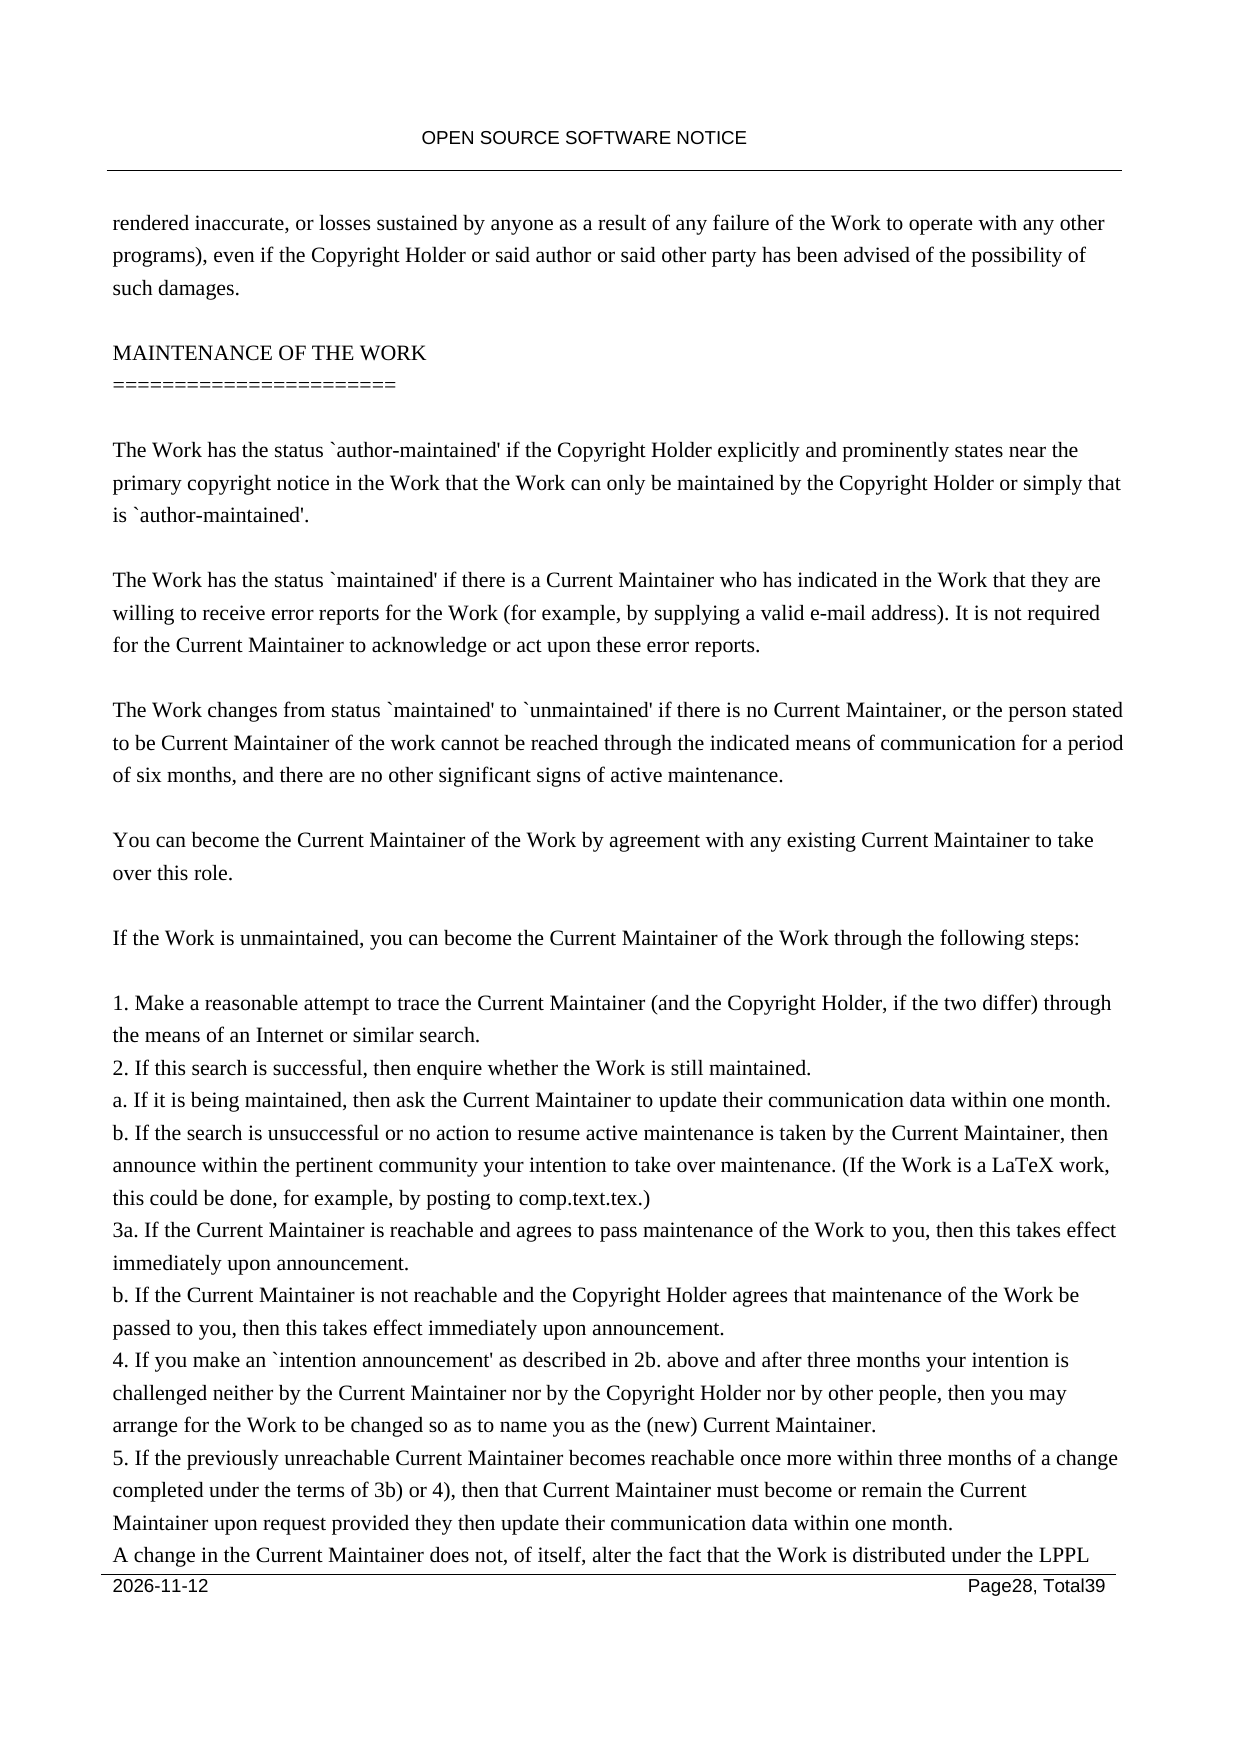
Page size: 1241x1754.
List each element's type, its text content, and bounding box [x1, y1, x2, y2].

text a. If it is being maintained, then ask the Current Maintainer to update their communication data within one month. [112, 1084, 1128, 1116]
text ======================= [112, 369, 1128, 401]
text b. If the search is unsuccessful or no action to resume active maintenance is taken by the Current Maintainer, then announce within the pertinent community your intention to take over maintenance. (If the Work is a LaTeX work, this could be done, for example, by posting to comp.text.tex.) [112, 1116, 1128, 1214]
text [112, 1539, 1128, 1571]
text You can become the Current Maintainer of the Work by agreement with any existing Current Maintainer to take over this role. [112, 824, 1128, 889]
text If the Work is unmaintained, you can become the Current Maintainer of the Work through the following steps: [112, 921, 1128, 954]
text 4. If you make an `intention announcement' as described in 2b. above and after three months your intention is challenged neither by the Current Maintainer nor by the Copyright Holder nor by other people, then you may arrange for the Work to be changed so as to name you as the (new) Current Maintainer. [112, 1344, 1128, 1441]
text 3a. If the Current Maintainer is reachable and agrees to pass maintenance of the Work to you, then this takes effect immediately upon announcement. [112, 1214, 1128, 1279]
text The Work has the status `maintained' if there is a Current Maintainer who has indicated in the Work that they are willing to receive error reports for the Work (for example, by supplying a valid e-mail address). It is not required for the Current Maintainer to acknowledge or act upon these error reports. [112, 564, 1128, 661]
text The Work changes from status `maintained' to `unmaintained' if there is no Current Maintainer, or the person stated to be Current Maintainer of the work cannot be reached through the indicated means of communication for a period of six months, and there are no other significant signs of active maintenance. [112, 694, 1128, 791]
text b. If the Current Maintainer is not reachable and the Copyright Holder agrees that maintenance of the Work be passed to you, then this takes effect immediately upon announcement. [112, 1279, 1128, 1344]
text 5. If the previously unreachable Current Maintainer becomes reachable once more within three months of a change completed under the terms of 3b) or 4), then that Current Maintainer must become or remain the Current Maintainer upon request provided they then update their communication data within one month. [112, 1441, 1128, 1539]
text 2. If this search is successful, then enquire whether the Work is still maintained. [112, 1051, 1128, 1084]
text MAINTENANCE OF THE WORK [112, 336, 1128, 369]
text 1. Make a reasonable attempt to trace the Current Maintainer (and the Copyright Holder, if the two differ) through the means of an Internet or similar search. [112, 986, 1128, 1051]
text The Work has the status `author-maintained' if the Copyright Holder explicitly and prominently states near the primary copyright notice in the Work that the Work can only be maintained by the Copyright Holder or simply that is `author-maintained'. [112, 434, 1128, 531]
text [112, 206, 1128, 304]
